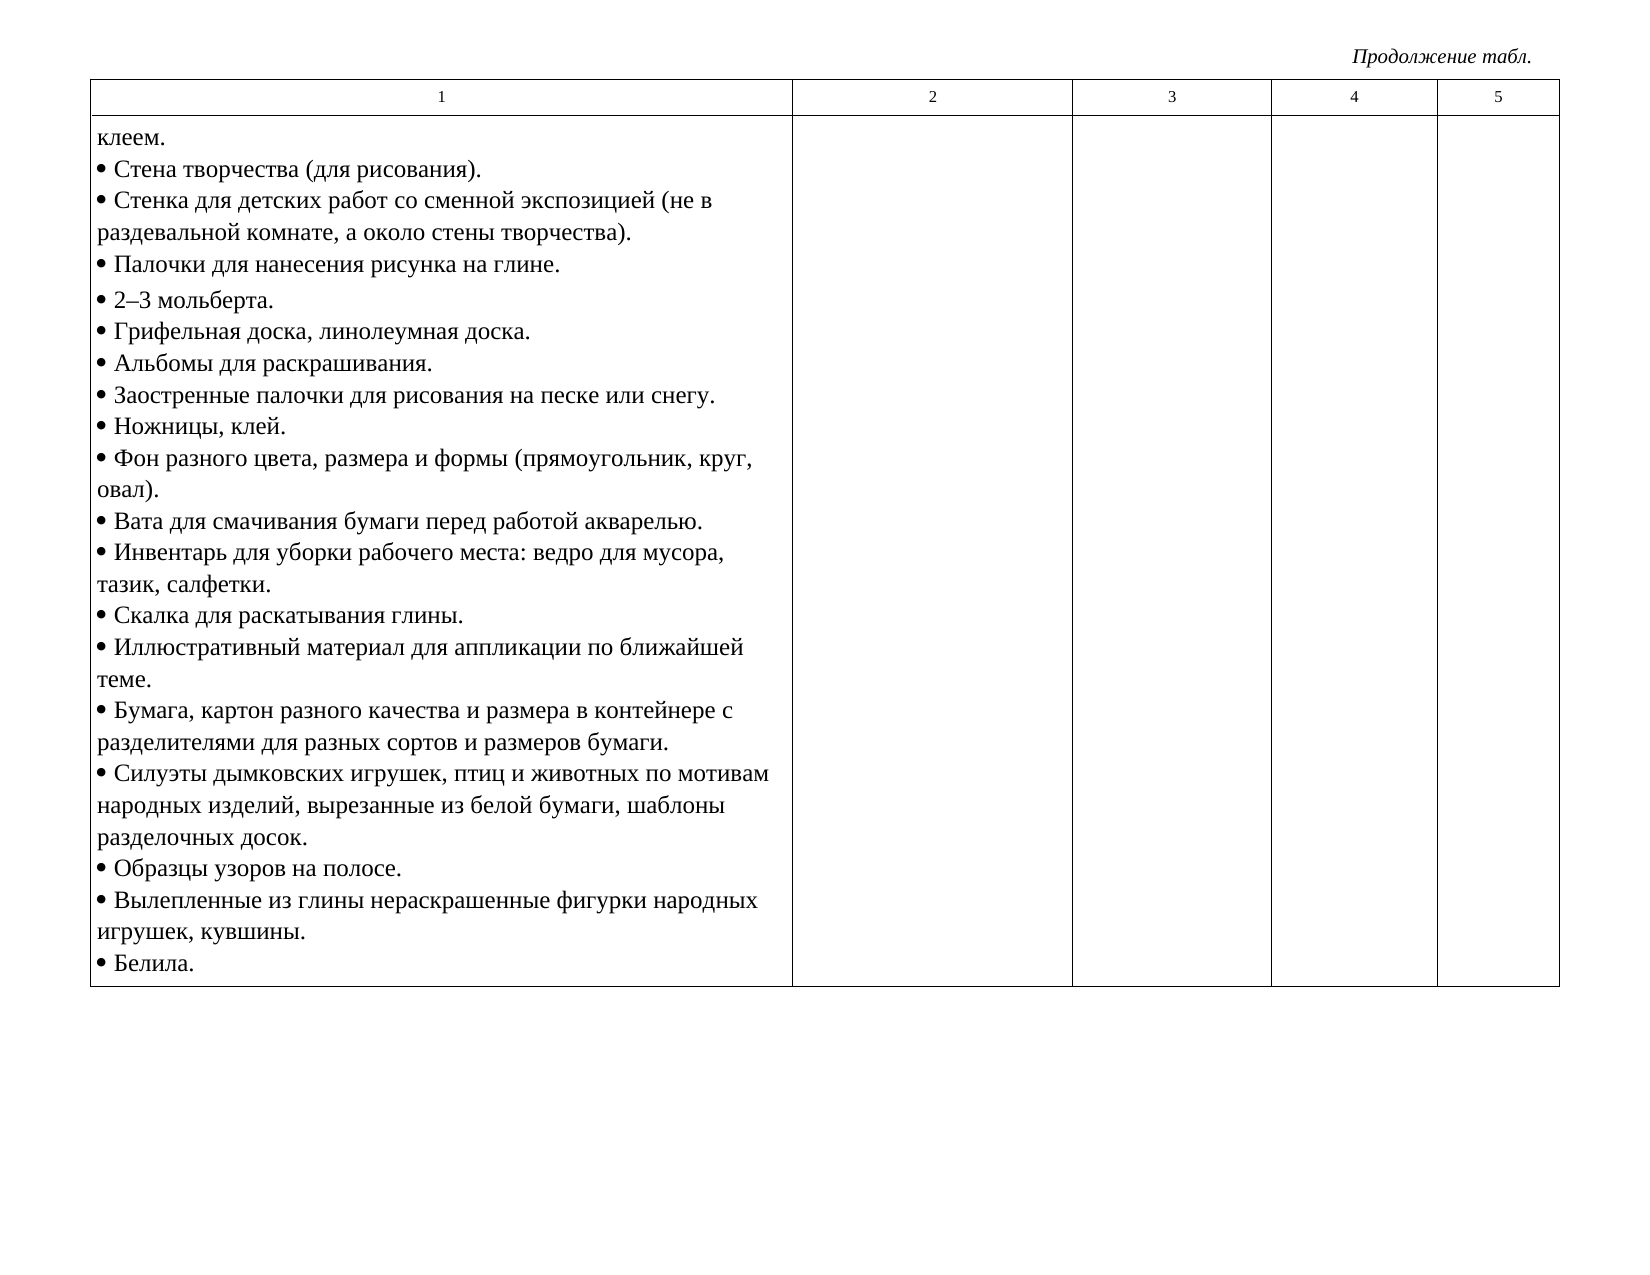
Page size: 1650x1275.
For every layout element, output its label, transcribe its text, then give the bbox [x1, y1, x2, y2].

table_header 4 [1272, 80, 1437, 115]
text Продолжение табл. [118, 44, 1532, 68]
table_cell [793, 116, 1072, 986]
table_header 1 [91, 80, 792, 115]
table_header 5 [1438, 80, 1559, 115]
table_header 2 [793, 80, 1072, 115]
table_cell [1438, 116, 1559, 986]
table_cell [1073, 116, 1271, 986]
table_cell клеем.  Стена творчества (для рисования).  Стенка для детских работ со сменной экспозицией (не в раздевальной комнате, а около стены творчества).  Палочки для нанесения рисунка на глине.  2–3 мольберта.  Грифельная доска, линолеумная доска.  Альбомы для раскрашивания.  Заостренные палочки для рисования на песке или снегу.  Ножницы, клей.  Фон разного цвета, размера и формы (прямоугольник, круг, овал).  Вата для смачивания бумаги перед работой акварелью.  Инвентарь для уборки рабочего места: ведро для мусора, тазик, салфетки.  Скалка для раскатывания глины.  Иллюстративный материал для аппликации по ближайшей теме.  Бумага, картон разного качества и размера в контейнере с разделителями для разных сортов и размеров бумаги.  Силуэты дымковских игрушек, птиц и животных по мотивам народных изделий, вырезанные из белой бумаги, шаблоны разделочных досок.  Образцы узоров на полосе.  Вылепленные из глины нераскрашенные фигурки народных игрушек, кувшины.  Белила. [91, 116, 792, 986]
table_header 3 [1073, 80, 1271, 115]
table_cell [1272, 116, 1437, 986]
